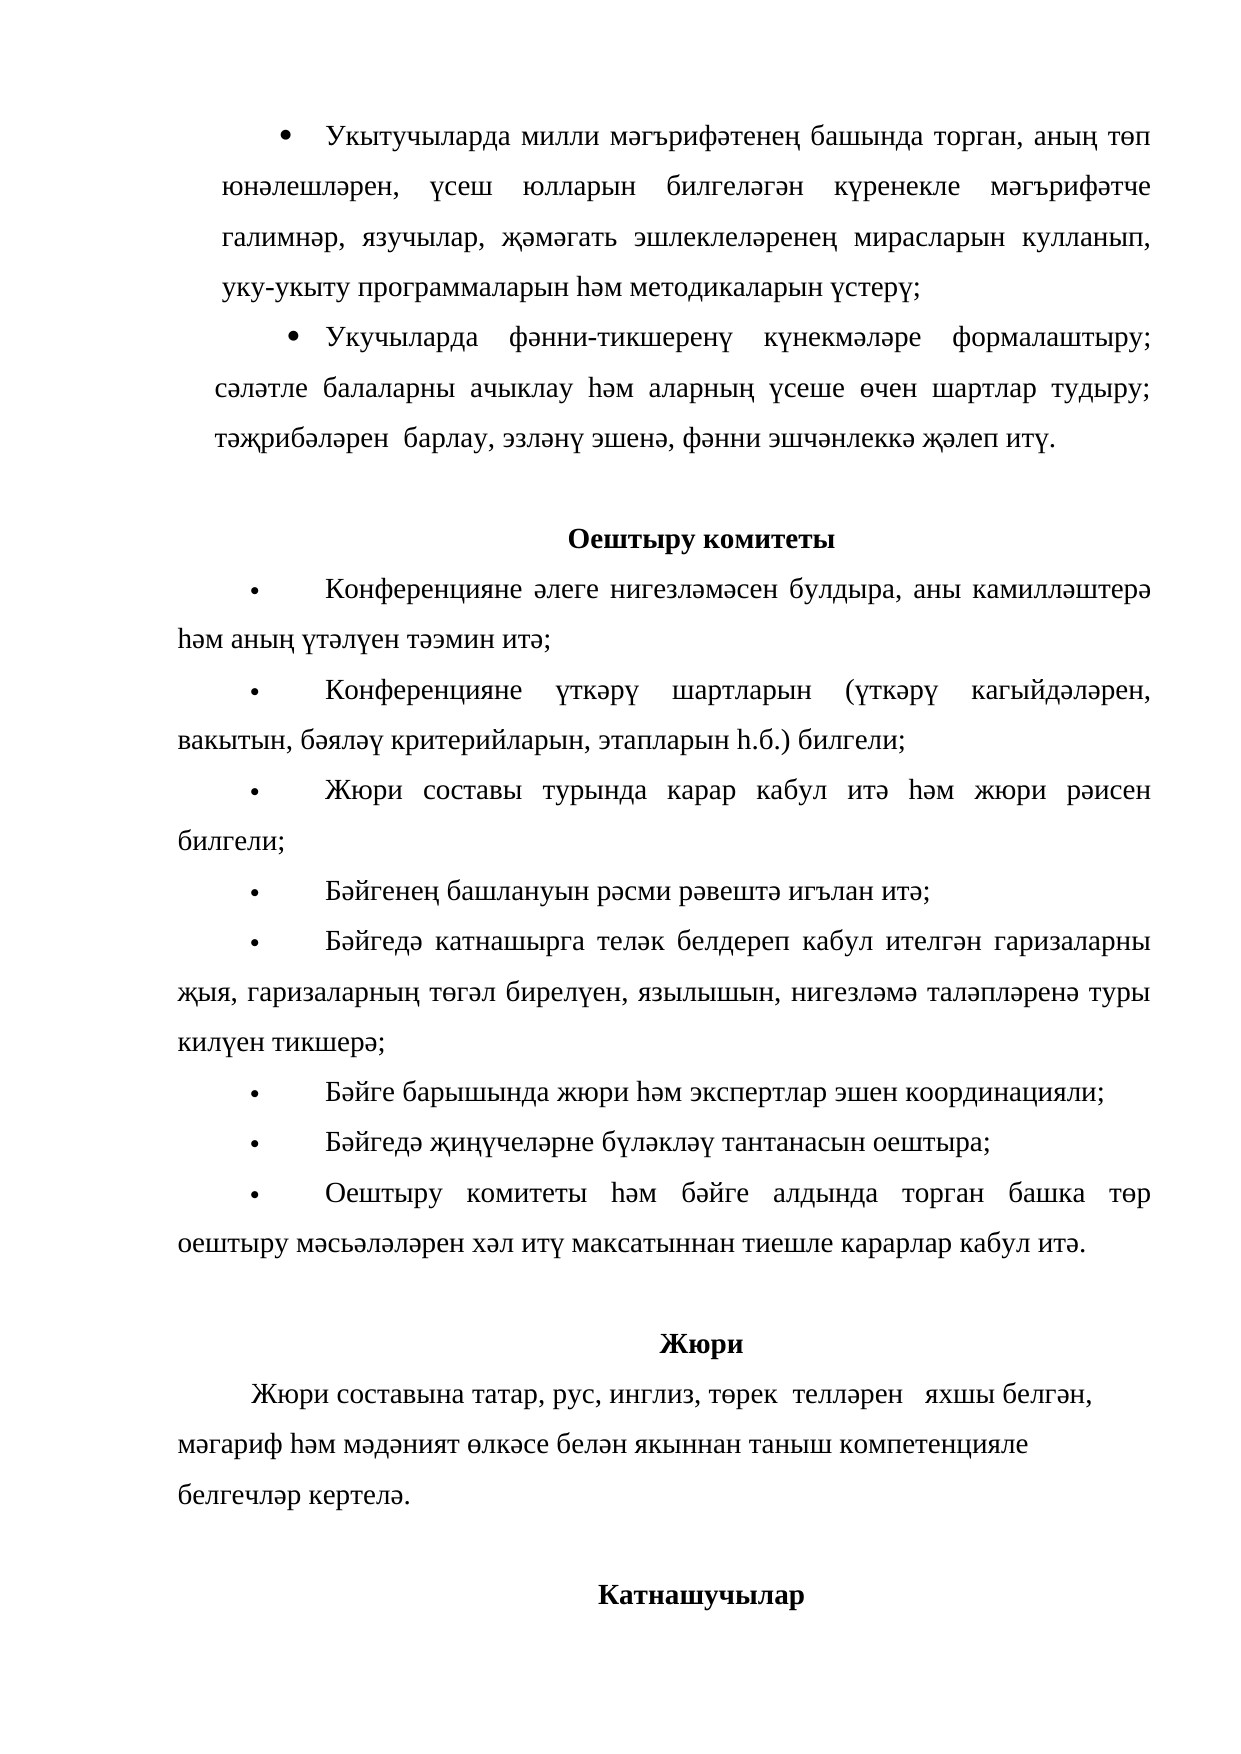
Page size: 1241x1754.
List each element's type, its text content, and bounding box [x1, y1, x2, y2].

list Бәйгедә җиңүчеләрне бүләкләү тантанасын оештыра; [177, 1124, 1152, 1158]
list Оештыру комитеты һәм бәйге алдында торган башка төр оештыру мәсьәләләрен хәл итү максатыннан тиешле карарлар кабул итә. [177, 1175, 1152, 1259]
list Бәйгедә катнашырга теләк белдереп кабул ителгән гаризаларны җыя, гаризаларның төгәл бирелүен, язылышын, нигезләмә таләпләренә туры килүен тикшерә; [177, 923, 1152, 1057]
list Укытучыларда милли мәгърифәтенең башында торган, аның төп юнәлешләрен, үсеш юлларын билгеләгән күренекле мәгърифәтче галимнәр, язучылар, җәмәгать эшлеклеләренең мирасларын кулланып, уку-укыту программаларын һәм методикаларын үстерү; [222, 118, 1152, 303]
text Жюри составына татар, рус, инглиз, төрек телләрен яхшы белгән, мәгариф һәм мәдәният өлкәсе белән якыннан таныш компетенцияле белгечләр кертелә. [177, 1376, 1152, 1510]
list Бәйгенең башлануын рәсми рәвештә игълан итә; [177, 873, 1152, 907]
text Оештыру комитеты [177, 521, 1152, 554]
list Конференцияне үткәрү шартларын (үткәрү кагыйдәләрен, вакытын, бәяләү критерийларын, этапларын һ.б.) билгели; [177, 672, 1152, 756]
text Жюри [177, 1326, 1152, 1359]
list Укучыларда фәнни-тикшеренү күнекмәләре формалаштыру; сәләтле балаларны ачыклау һәм аларның үсеше өчен шартлар тудыру; тәҗрибәләрен барлау, эзләнү эшенә, фәнни эшчәнлеккә җәлеп итү. [214, 319, 1152, 454]
list Жюри составы турында карар кабул итә һәм жюри рәисен билгели; [177, 772, 1152, 856]
list Бәйге барышында жюри һәм экспертлар эшен координацияли; [177, 1074, 1152, 1108]
list Конференцияне әлеге нигезләмәсен булдыра, аны камилләштерә һәм аның үтәлүен тәэмин итә; [177, 571, 1152, 655]
text Катнашучылар [177, 1577, 1152, 1611]
